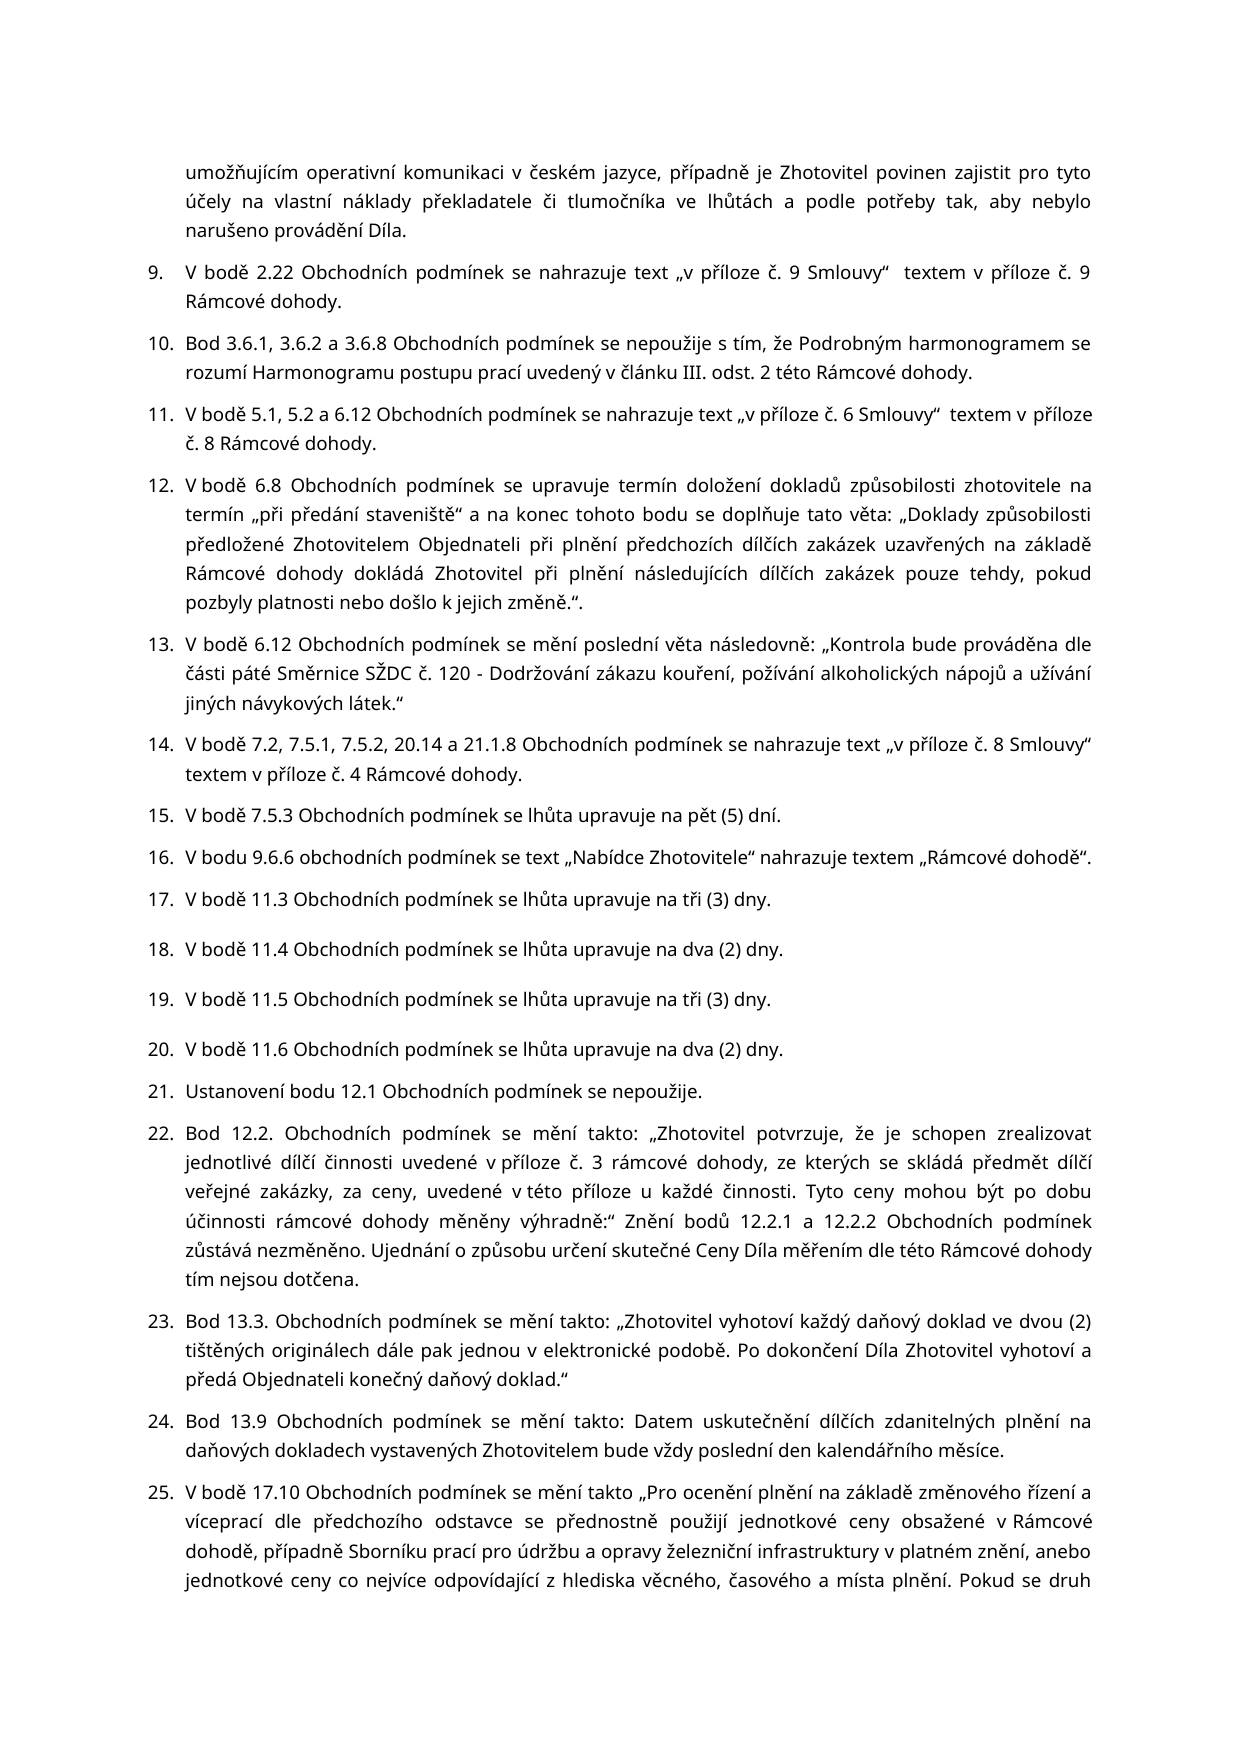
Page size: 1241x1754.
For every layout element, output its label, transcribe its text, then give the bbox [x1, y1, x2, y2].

list V bodě 11.4 Obchodních podmínek se lhůta upravuje na dva (2) dny. [148, 936, 1093, 962]
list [148, 1479, 1093, 1593]
list Bod 3.6.1, 3.6.2 a 3.6.8 Obchodních podmínek se nepoužije s tím, že Podrobným harmonogramem se rozumí Harmonogramu postupu prací uvedený v článku III. odst. 2 této Rámcové dohody. [148, 330, 1093, 385]
list Bod 13.3. Obchodních podmínek se mění takto: „Zhotovitel vyhotoví každý daňový doklad ve dvou (2) tištěných originálech dále pak jednou v elektronické podobě. Po dokončení Díla Zhotovitel vyhotoví a předá Objednateli konečný daňový doklad.“ [148, 1308, 1093, 1392]
list V bodě 7.5.3 Obchodních podmínek se lhůta upravuje na pět (5) dní. [148, 803, 1093, 828]
list V bodě 6.12 Obchodních podmínek se mění poslední věta následovně: „Kontrola bude prováděna dle části páté Směrnice SŽDC č. 120 - Dodržování zákazu kouření, požívání alkoholických nápojů a užívání jiných návykových látek.“ [148, 631, 1093, 715]
list V bodě 11.6 Obchodních podmínek se lhůta upravuje na dva (2) dny. [148, 1037, 1093, 1062]
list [148, 159, 1093, 243]
list Bod 12.2. Obchodních podmínek se mění takto: „Zhotovitel potvrzuje, že je schopen zrealizovat jednotlivé dílčí činnosti uvedené v příloze č. 3 rámcové dohody, ze kterých se skládá předmět dílčí veřejné zakázky, za ceny, uvedené v této příloze u každé činnosti. Tyto ceny mohou být po dobu účinnosti rámcové dohody měněny výhradně:“ Znění bodů 12.2.1 a 12.2.2 Obchodních podmínek zůstává nezměněno. Ujednání o způsobu určení skutečné Ceny Díla měřením dle této Rámcové dohody tím nejsou dotčena. [148, 1120, 1093, 1292]
list V bodě 11.5 Obchodních podmínek se lhůta upravuje na tři (3) dny. [148, 986, 1093, 1012]
list V bodu 9.6.6 obchodních podmínek se text „Nabídce Zhotovitele“ nahrazuje textem „Rámcové dohodě“. [148, 844, 1093, 870]
list V bodě 6.8 Obchodních podmínek se upravuje termín doložení dokladů způsobilosti zhotovitele na termín „při předání staveniště“ a na konec tohoto bodu se doplňuje tato věta: „Doklady způsobilosti předložené Zhotovitelem Objednateli při plnění předchozích dílčích zakázek uzavřených na základě Rámcové dohody dokládá Zhotovitel při plnění následujících dílčích zakázek pouze tehdy, pokud pozbyly platnosti nebo došlo k jejich změně.“. [148, 472, 1093, 615]
list V bodě 11.3 Obchodních podmínek se lhůta upravuje na tři (3) dny. [148, 886, 1093, 912]
list Ustanovení bodu 12.1 Obchodních podmínek se nepoužije. [148, 1078, 1093, 1104]
list Bod 13.9 Obchodních podmínek se mění takto: Datem uskutečnění dílčích zdanitelných plnění na daňových dokladech vystavených Zhotovitelem bude vždy poslední den kalendářního měsíce. [148, 1408, 1093, 1463]
list V bodě 2.22 Obchodních podmínek se nahrazuje text „v příloze č. 9 Smlouvy“ textem v příloze č. 9 Rámcové dohody. [148, 259, 1093, 314]
list V bodě 5.1, 5.2 a 6.12 Obchodních podmínek se nahrazuje text „v příloze č. 6 Smlouvy“ textem v příloze č. 8 Rámcové dohody. [148, 401, 1093, 456]
list V bodě 7.2, 7.5.1, 7.5.2, 20.14 a 21.1.8 Obchodních podmínek se nahrazuje text „v příloze č. 8 Smlouvy“ textem v příloze č. 4 Rámcové dohody. [148, 732, 1093, 786]
